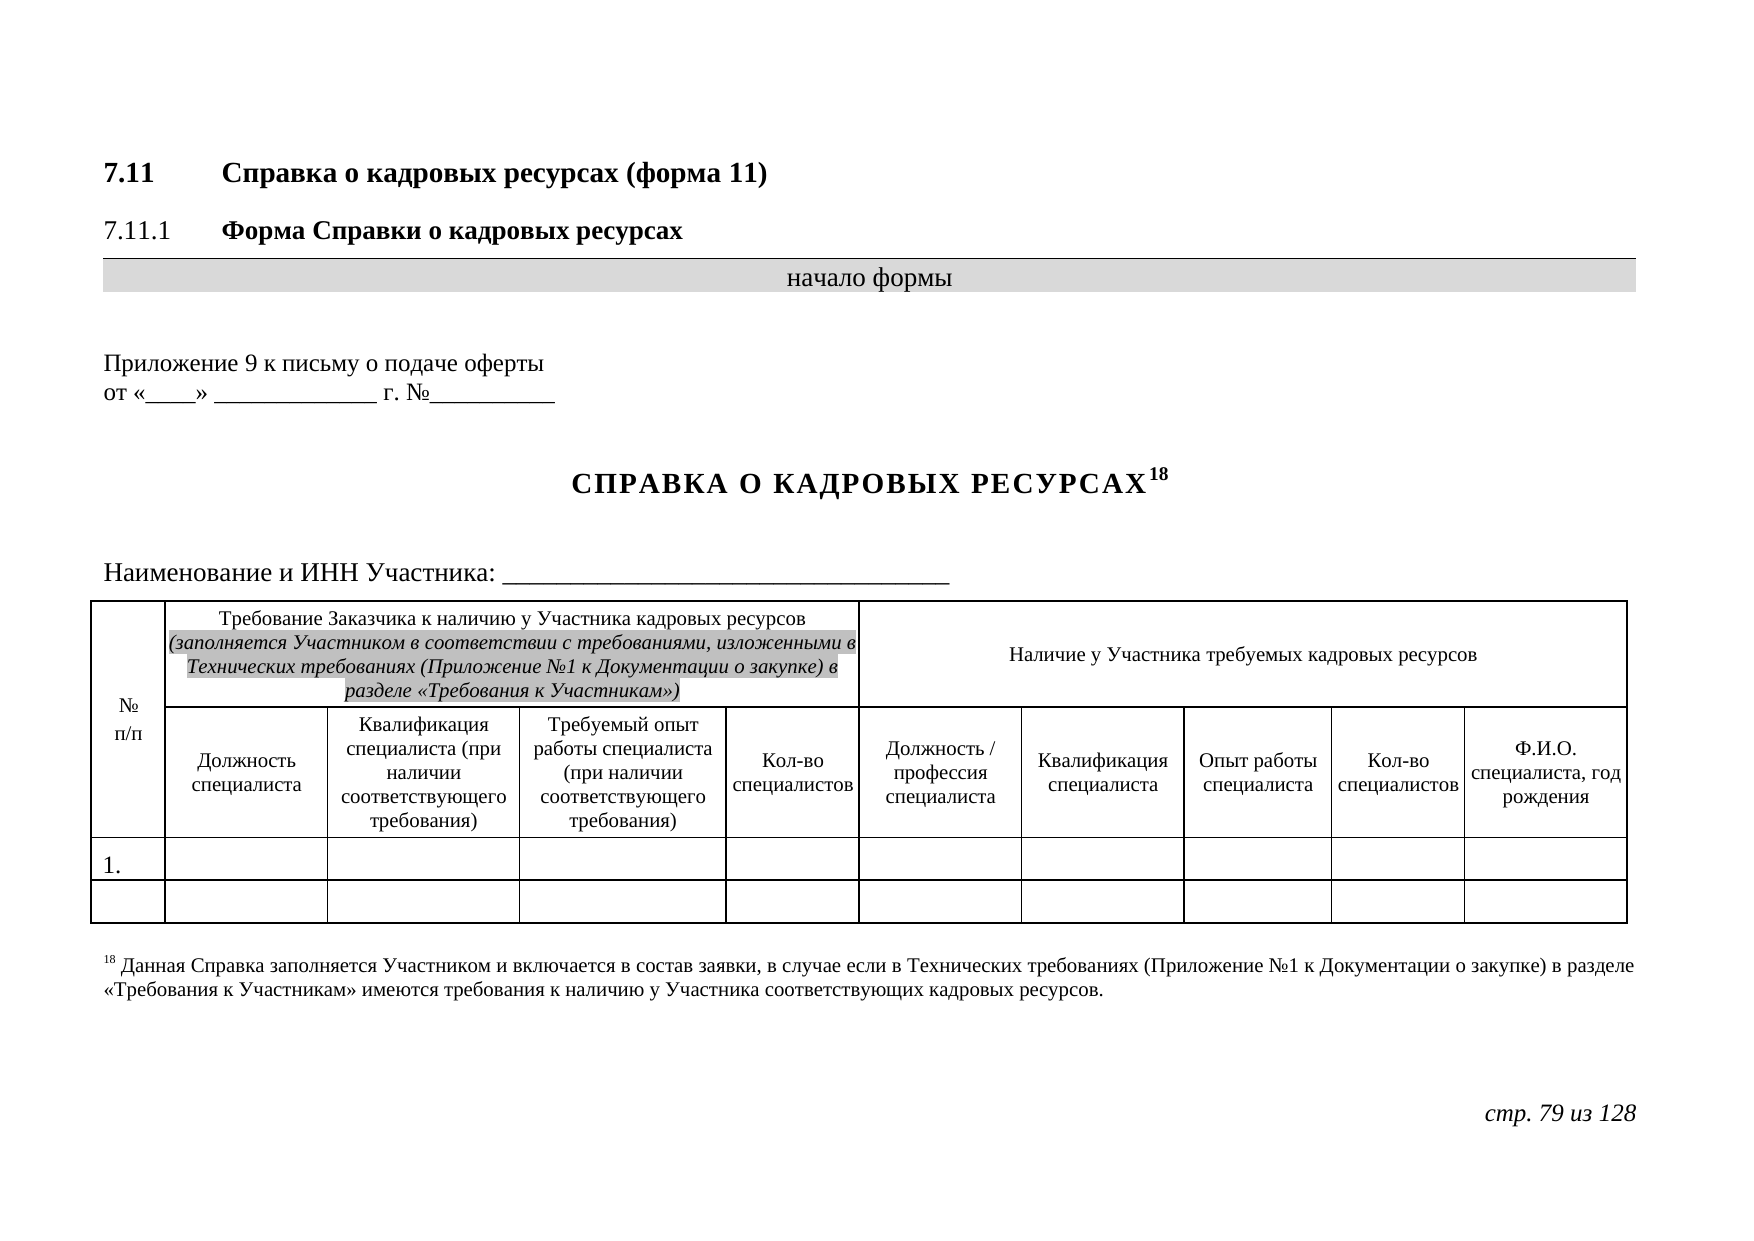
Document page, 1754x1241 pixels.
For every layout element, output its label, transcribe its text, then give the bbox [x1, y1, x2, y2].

table_cell [1022, 881, 1183, 922]
table_cell [1022, 838, 1183, 879]
table_cell [166, 838, 327, 879]
table_cell [860, 838, 1021, 879]
table_cell [1465, 838, 1626, 879]
table_header № п/п [92, 602, 164, 836]
table_cell Должность специалиста [166, 708, 327, 836]
table_cell [328, 881, 519, 922]
table_cell Ф.И.О. специалиста, год рождения [1465, 708, 1626, 836]
table_cell Квалификация специалиста (при наличии соответствующего требования) [328, 708, 519, 836]
table_cell [727, 881, 858, 922]
table_cell [328, 838, 519, 879]
text Наименование и ИНН Участника: _________________________________ [103, 556, 1636, 587]
table_cell [92, 881, 164, 922]
table_cell [1332, 838, 1464, 879]
table_cell [166, 881, 327, 922]
text Форма Справки о кадровых ресурсах [103, 214, 1636, 245]
text Справка о кадровых ресурсах [103, 462, 1636, 500]
table_cell [727, 838, 858, 879]
text Приложение 9 к письму о подаче оферты от «____» _____________ г. №__________ [103, 348, 1636, 406]
subtitle Справка о кадровых ресурсах (форма 11) [103, 156, 1636, 189]
table_cell [860, 881, 1021, 922]
table_cell [520, 838, 725, 879]
table_header Требование Заказчика к наличию у Участника кадровых ресурсов (заполняется Участником в соответствии с требованиями, изложенными в Технических требованиях (Приложение №1 к Документации о закупке) в разделе «Требования к Участникам») [166, 602, 858, 706]
table_cell [1332, 881, 1464, 922]
table_cell [92, 838, 164, 879]
table_cell Кол-во специалистов [727, 708, 858, 836]
table_cell Кол-во специалистов [1332, 708, 1464, 836]
table_cell [1185, 881, 1331, 922]
table_cell [520, 881, 725, 922]
table_header Наличие у Участника требуемых кадровых ресурсов [860, 602, 1626, 706]
text начало формы [103, 259, 1636, 292]
table_cell [1465, 881, 1626, 922]
table_cell Требуемый опыт работы специалиста (при наличии соответствующего требования) [520, 708, 725, 836]
table_cell Квалификация специалиста [1022, 708, 1183, 836]
table_cell Опыт работы специалиста [1185, 708, 1331, 836]
table_cell Должность / профессия специалиста [860, 708, 1021, 836]
table_cell [1185, 838, 1331, 879]
